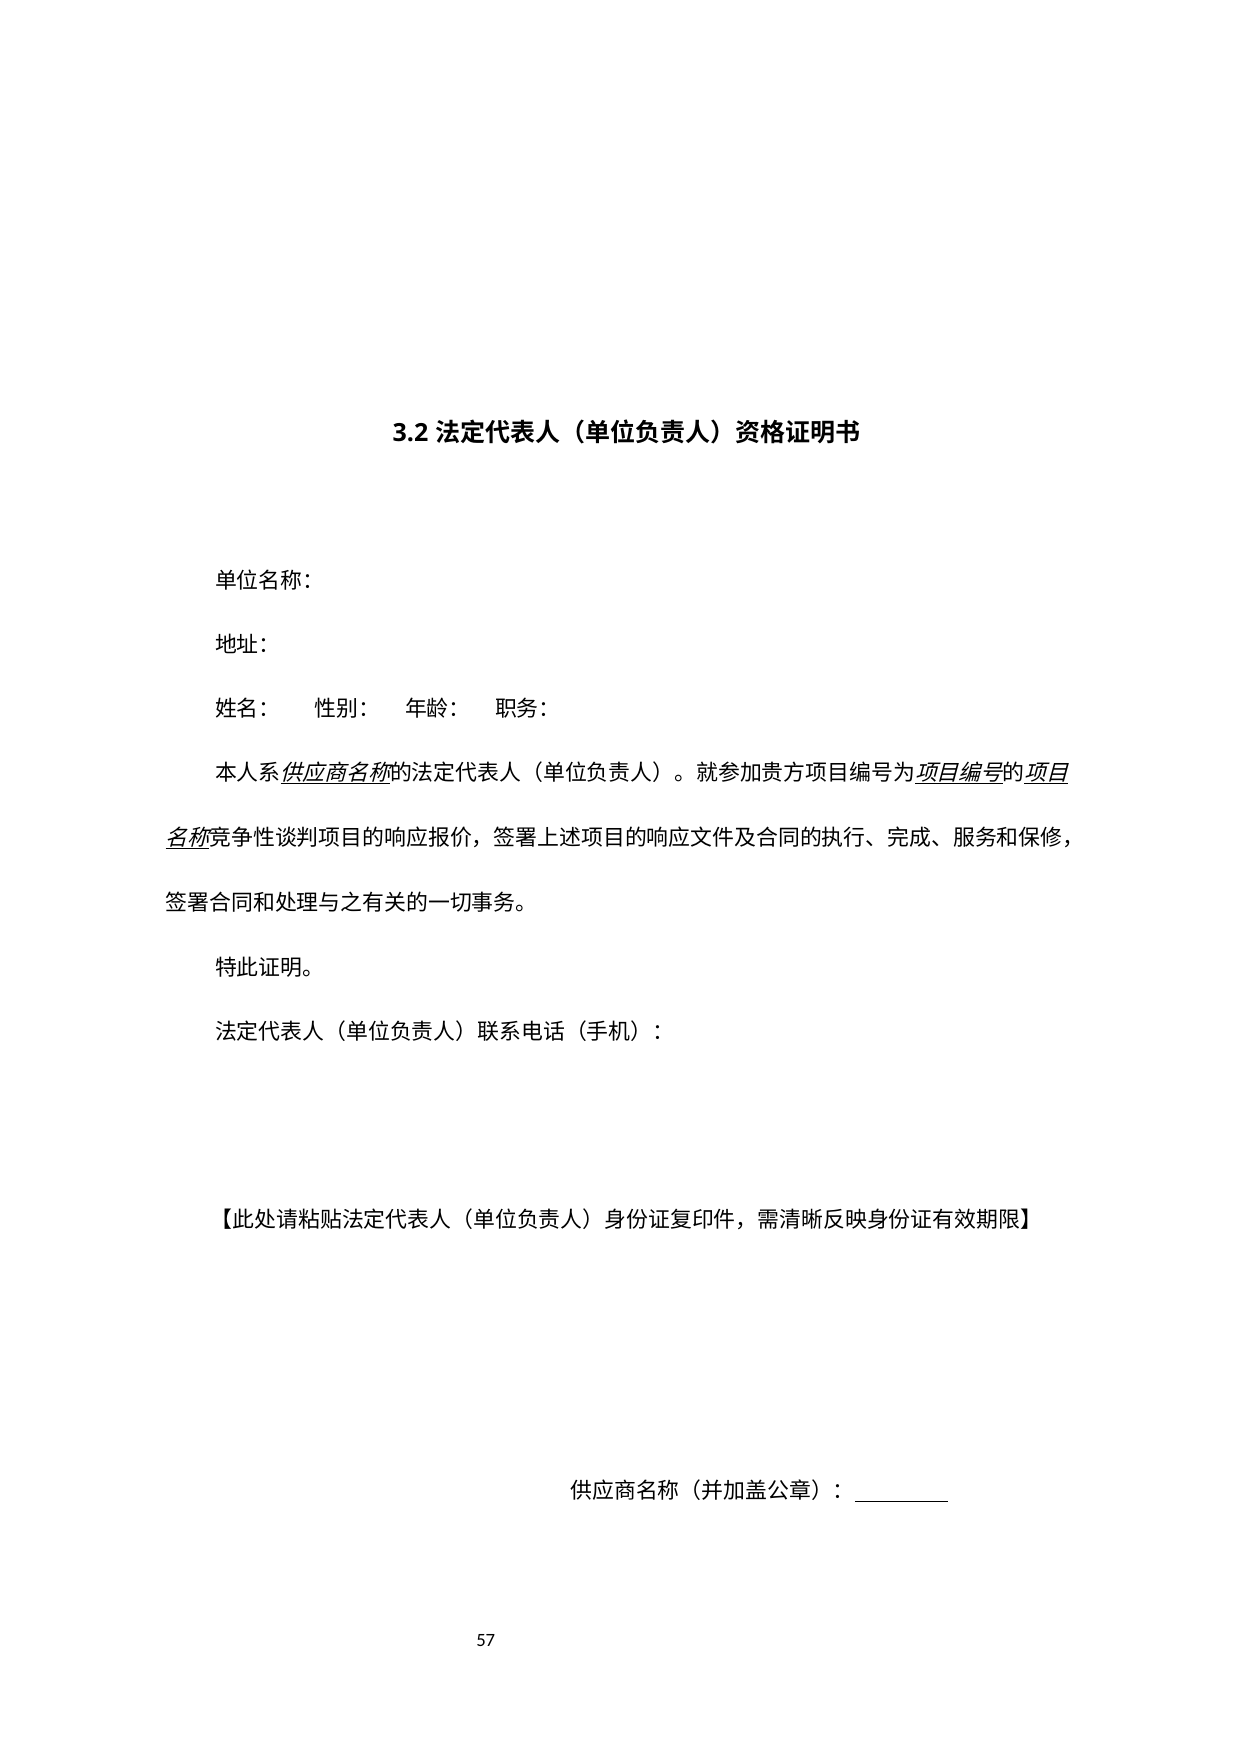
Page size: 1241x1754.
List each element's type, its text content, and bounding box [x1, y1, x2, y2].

text 地址： [165, 627, 1087, 659]
text 供应商名称（并加盖公章）： [165, 1473, 1087, 1505]
text 法定代表人（单位负责人）联系电话（手机）： [165, 1013, 1087, 1046]
text 单位名称： [165, 562, 1087, 595]
text 姓名： 性别： 年龄： 职务： [165, 691, 1087, 723]
text 3.2 法定代表人（单位负责人）资格证明书 [165, 398, 1087, 463]
text 本人系供应商名称的法定代表人（单位负责人）。就参加贵方项目编号为项目编号的项目名称竞争性谈判项目的响应报价，签署上述项目的响应文件及合同的执行、完成、服务和保修，签署合同和处理与之有关的一切事务。 [165, 755, 1087, 917]
text 特此证明。 [165, 949, 1087, 982]
text 【此处请粘贴法定代表人（单位负责人）身份证复印件，需清晰反映身份证有效期限】 [109, 1202, 1087, 1234]
